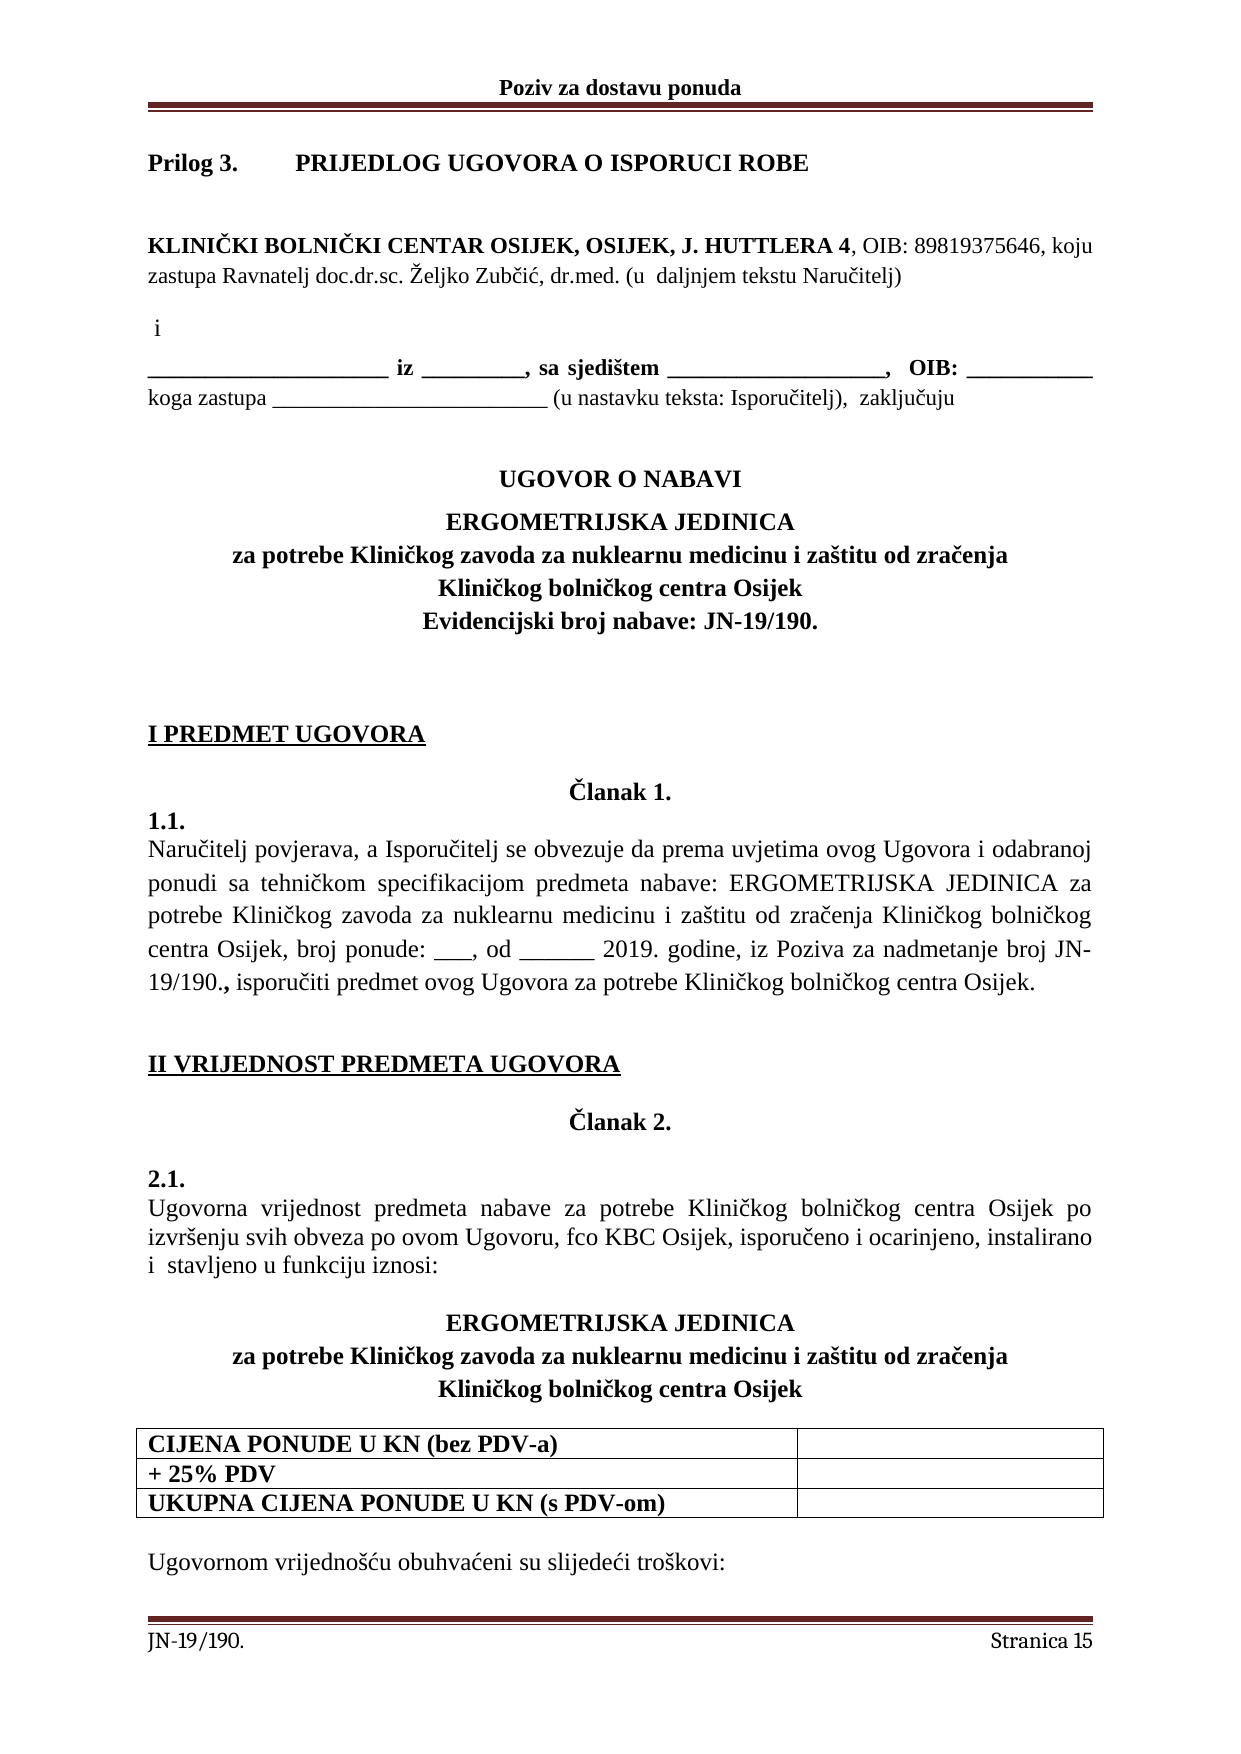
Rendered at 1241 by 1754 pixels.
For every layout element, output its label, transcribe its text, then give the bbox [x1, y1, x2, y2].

text za potrebe Kliničkog zavoda za nuklearnu medicinu i zaštitu od zračenja [148, 540, 1093, 569]
text i [148, 313, 1093, 342]
table_header [798, 1429, 1103, 1458]
text Ugovorna vrijednost predmeta nabave za potrebe Kliničkog bolničkog centra Osijek po izvršenju svih obveza po ovom Ugovoru, fco KBC Osijek, isporučeno i ocarinjeno, instalirano i stavljeno u funkciju iznosi: [148, 1193, 1093, 1279]
text ERGOMETRIJSKA JEDINICA [148, 507, 1093, 536]
table_header CIJENA PONUDE U KN (bez PDV-a) [137, 1429, 797, 1458]
text _____________________ iz _________, sa sjedištem ___________________, OIB: ___________ koga zastupa ________________________ (u nastavku teksta: Isporučitelj), zaključuju [148, 354, 1093, 411]
text Naručitelj povjerava, a Isporučitelj se obvezuje da prema uvjetima ovog Ugovora i odabranoj ponudi sa tehničkom specifikacijom predmeta nabave: ERGOMETRIJSKA JEDINICA za potrebe Kliničkog zavoda za nuklearnu medicinu i zaštitu od zračenja Kliničkog bolničkog centra Osijek, broj ponude: ___, od ______ 2019. godine, iz Poziva za nadmetanje broj JN-19/190., isporučiti predmet ovog Ugovora za potrebe Kliničkog bolničkog centra Osijek. [148, 834, 1093, 995]
text Članak 1. [148, 777, 1093, 806]
text II VRIJEDNOST PREDMETA UGOVORA [148, 1049, 1093, 1078]
text 1.1. [148, 806, 1093, 834]
text I PREDMET UGOVORA [148, 719, 1093, 748]
table_cell [798, 1459, 1103, 1487]
table_cell [798, 1489, 1103, 1517]
text Prilog 3. PRIJEDLOG UGOVORA O ISPORUCI ROBE [148, 148, 1093, 176]
text Članak 2. [148, 1107, 1093, 1136]
table_cell UKUPNA CIJENA PONUDE U KN (s PDV-om) [137, 1489, 797, 1517]
text 2.1. [148, 1164, 1093, 1193]
table_cell + 25% PDV [137, 1459, 797, 1487]
text Ugovornom vrijednošću obuhvaćeni su slijedeći troškovi: [148, 1547, 1093, 1576]
text ERGOMETRIJSKA JEDINICA za potrebe Kliničkog zavoda za nuklearnu medicinu i zaštitu od zračenja Kliničkog bolničkog centra Osijek [148, 1308, 1093, 1403]
text Kliničkog bolničkog centra Osijek [148, 573, 1093, 602]
text KLINIČKI BOLNIČKI CENTAR OSIJEK, OSIJEK, J. HUTTLERA 4, OIB: 89819375646, koju zastupa Ravnatelj doc.dr.sc. Željko Zubčić, dr.med. (u daljnjem tekstu Naručitelj) [148, 232, 1093, 288]
text Evidencijski broj nabave: JN-19/190. [148, 606, 1093, 635]
text UGOVOR O NABAVI [148, 464, 1093, 493]
